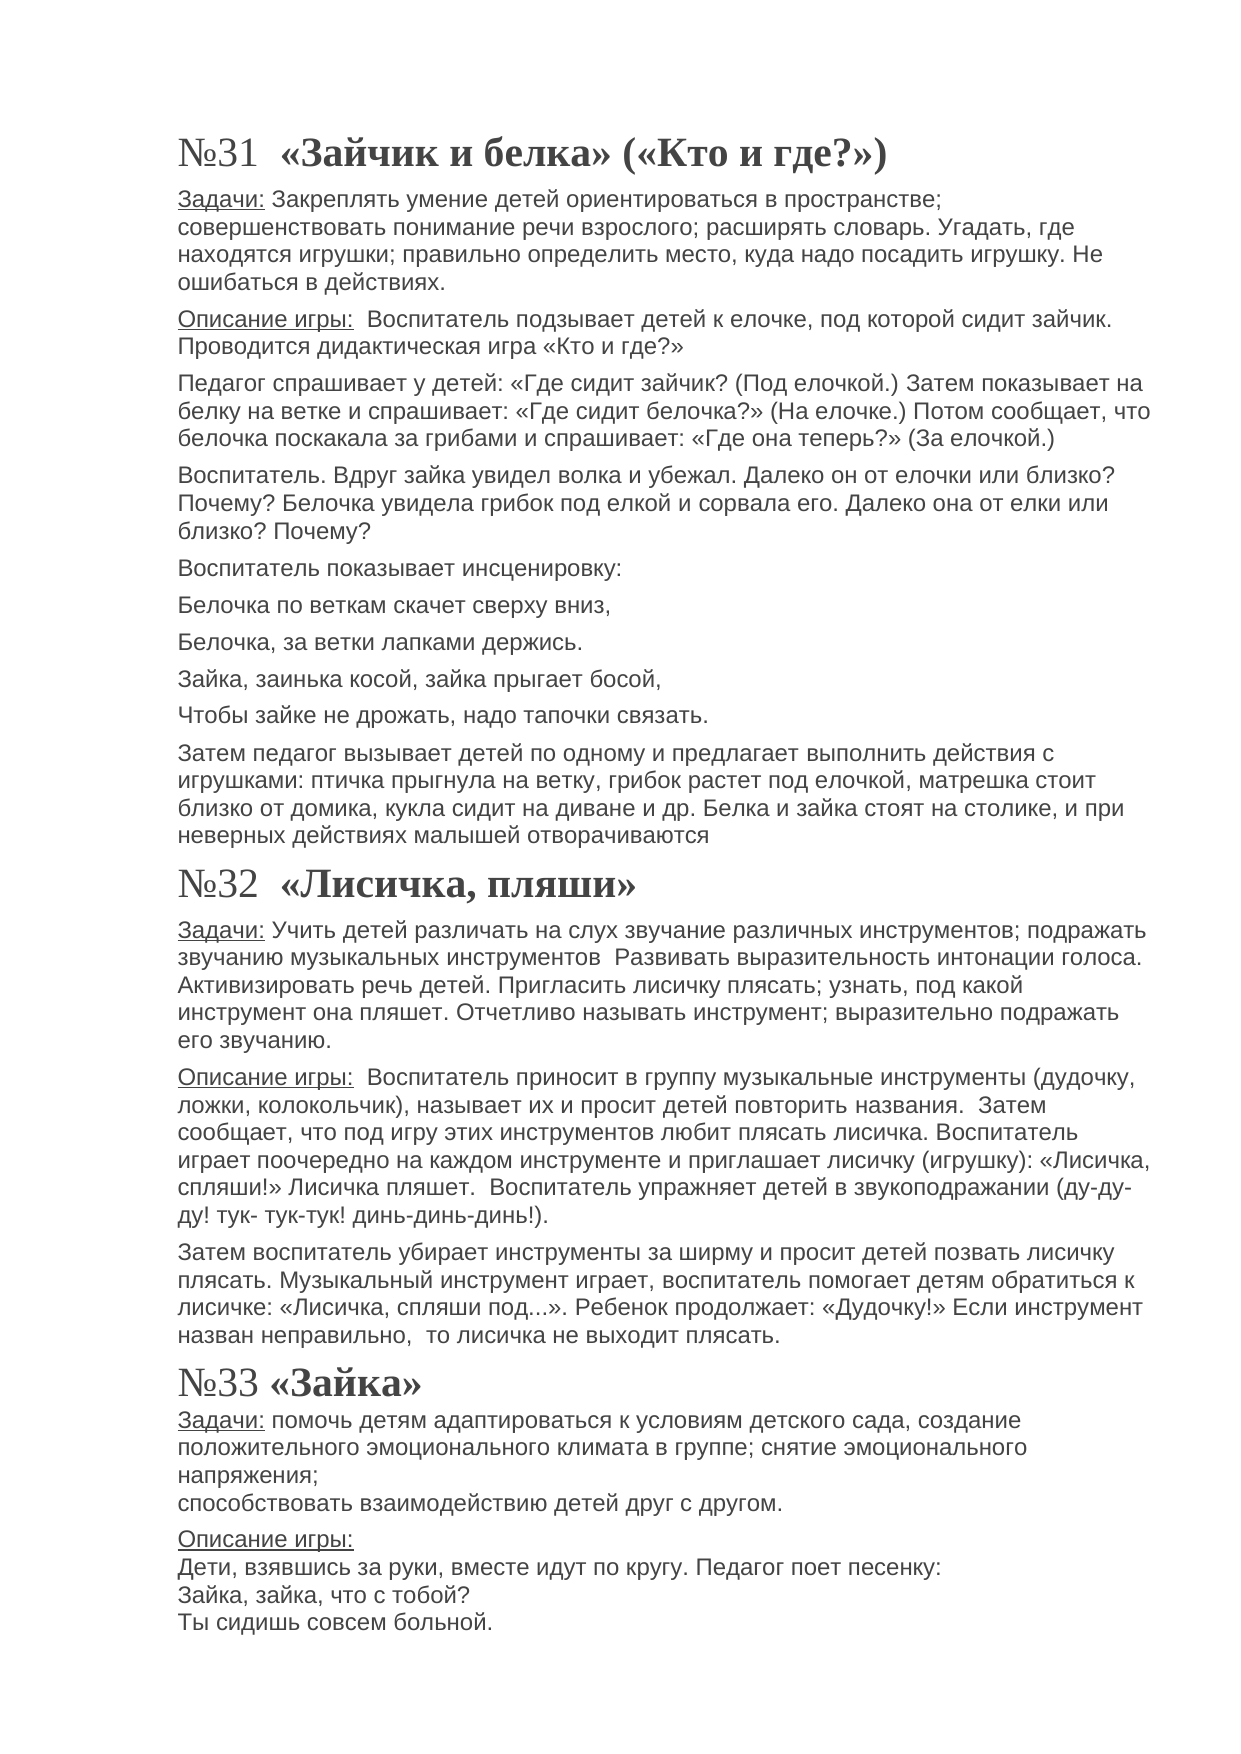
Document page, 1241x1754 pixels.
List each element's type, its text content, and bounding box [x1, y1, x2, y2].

text Описание игры: Воспитатель приносит в группу музыкальные инструменты (дудочку, ложки, колокольчик), называет их и просит детей повторить названия. Затем сообщает, что под игру этих инструментов любит плясать лисичка. Воспитатель играет поочередно на каждом инструменте и приглашает лисичку (игрушку): «Лисичка, спляши!» Лисичка пляшет. Воспитатель упражняет детей в звукоподражании (ду-ду-ду! тук- тук-тук! динь-динь-динь!). [177, 1063, 1152, 1228]
text Затем педагог вызывает детей по одному и предлагает выполнить действия с игрушками: птичка прыгнула на ветку, грибок растет под елочкой, матрешка стоит близко от домика, кукла сидит на диване и др. Белка и зайка стоят на столике, и при неверных действиях малышей отворачиваются [177, 738, 1152, 849]
text Затем воспитатель убирает инструменты за ширму и просит детей позвать лисичку плясать. Музыкальный инструмент играет, воспитатель помогает детям обратиться к лисичке: «Лисичка, спляши под...». Ребенок продолжает: «Дудочку!» Если инструмент назван неправильно, то лисичка не выходит плясать. [177, 1238, 1152, 1348]
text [177, 1525, 1152, 1636]
text Описание игры: Воспитатель подзывает детей к елочке, под которой сидит зайчик. Проводится дидактическая игра «Кто и где?» [177, 304, 1152, 360]
text Белочка, за ветки лапками держись. [177, 627, 1152, 655]
text №32 «Лисичка, пляши» [177, 858, 1152, 906]
text Педагог спрашивает у детей: «Где сидит зайчик? (Под елочкой.) Затем показывает на белку на ветке и спрашивает: «Где сидит белочка?» (На елочке.) Потом сообщает, что белочка поскакала за грибами и спрашивает: «Где она теперь?» (За елочкой.) [177, 369, 1152, 452]
text №33 «Зайка» Задачи: помочь детям адаптироваться к условиям детского сада, создание положительного эмоционального климата в группе; снятие эмоционального напряжения; способствовать взаимодействию детей друг с другом. [177, 1358, 1152, 1516]
text Чтобы зайке не дрожать, надо тапочки связать. [177, 701, 1152, 729]
text Зайка, заинька косой, зайка прыгает босой, [177, 664, 1152, 692]
text Белочка по веткам скачет сверху вниз, [177, 591, 1152, 618]
text Воспитатель показывает инсценировку: [177, 553, 1152, 581]
text Задачи: Учить детей различать на слух звучание различных инструментов; подражать звучанию музыкальных инструментов Развивать выразительность интонации голоса. Активизировать речь детей. Пригласить лисичку плясать; узнать, под какой инструмент она пляшет. Отчетливо называть инструмент; выразительно подражать его звучанию. [177, 916, 1152, 1053]
text Воспитатель. Вдруг зайка увидел волка и убежал. Далеко он от елочки или близко? Почему? Белочка увидела грибок под елкой и сорвала его. Далеко она от елки или близко? Почему? [177, 461, 1152, 544]
text Задачи: Закреплять умение детей ориентироваться в пространстве; совершенствовать понимание речи взрослого; расширять словарь. Угадать, где находятся игрушки; правильно определить место, куда надо посадить игрушку. Не ошибаться в действиях. [177, 185, 1152, 295]
text №31 «Зайчик и белка» («Кто и где?») [177, 127, 1152, 175]
